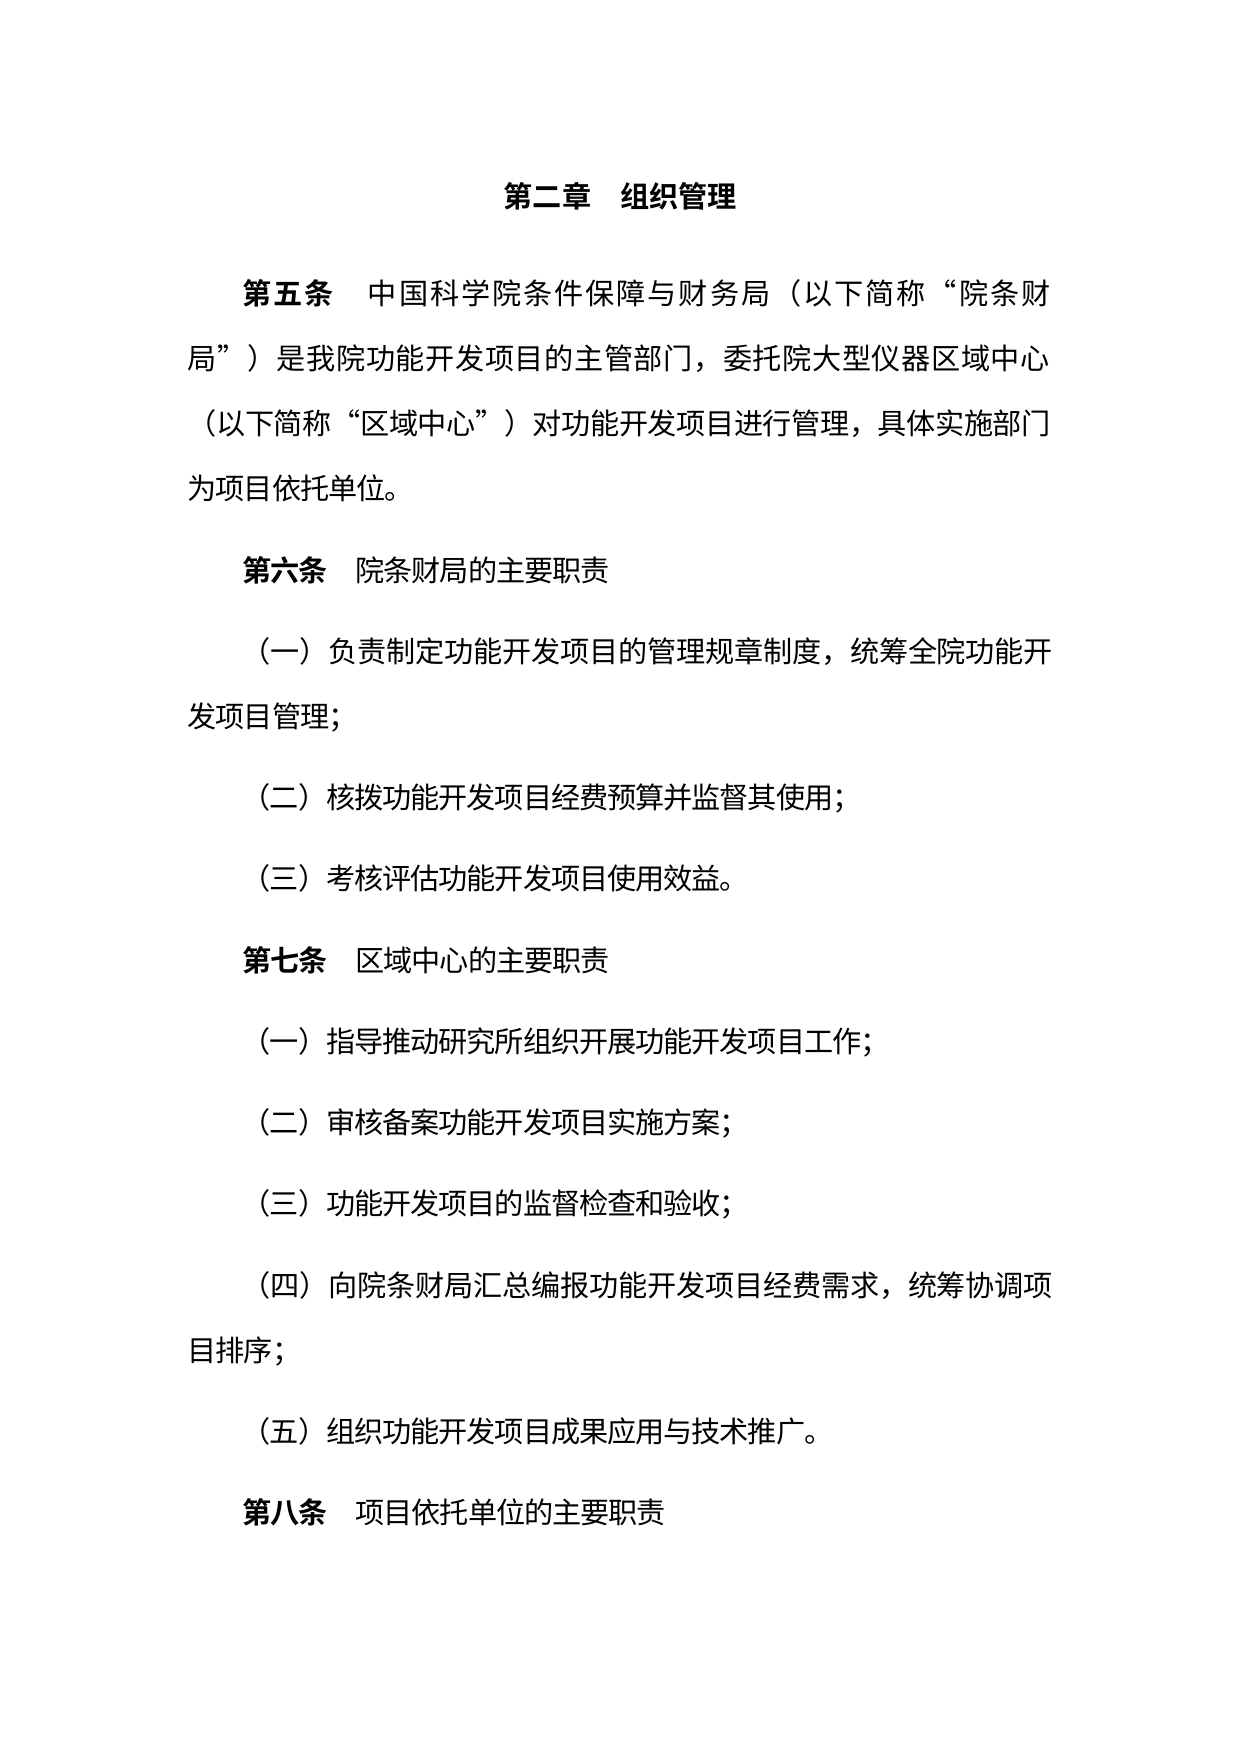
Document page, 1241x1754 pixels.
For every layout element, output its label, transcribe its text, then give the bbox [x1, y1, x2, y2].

text （四）向院条财局汇总编报功能开发项目经费需求，统筹协调项目排序； [187, 1251, 1053, 1381]
text 第二章 组织管理 [187, 162, 1053, 227]
text 第五条 中国科学院条件保障与财务局（以下简称“院条财局”）是我院功能开发项目的主管部门，委托院大型仪器区域中心（以下简称“区域中心”）对功能开发项目进行管理，具体实施部门为项目依托单位。 [187, 259, 1053, 519]
text 第六条 院条财局的主要职责 [187, 536, 1053, 601]
text （一）指导推动研究所组织开展功能开发项目工作； [187, 1007, 1053, 1072]
text （一）负责制定功能开发项目的管理规章制度，统筹全院功能开发项目管理； [187, 617, 1053, 747]
text （三）考核评估功能开发项目使用效益。 [187, 844, 1053, 909]
text （二）核拨功能开发项目经费预算并监督其使用； [187, 763, 1053, 828]
text 第七条 区域中心的主要职责 [187, 926, 1053, 991]
text （五）组织功能开发项目成果应用与技术推广。 [187, 1397, 1053, 1462]
text 第八条 项目依托单位的主要职责 [187, 1478, 1053, 1543]
text （三）功能开发项目的监督检查和验收； [187, 1169, 1053, 1234]
text （二）审核备案功能开发项目实施方案； [187, 1088, 1053, 1153]
